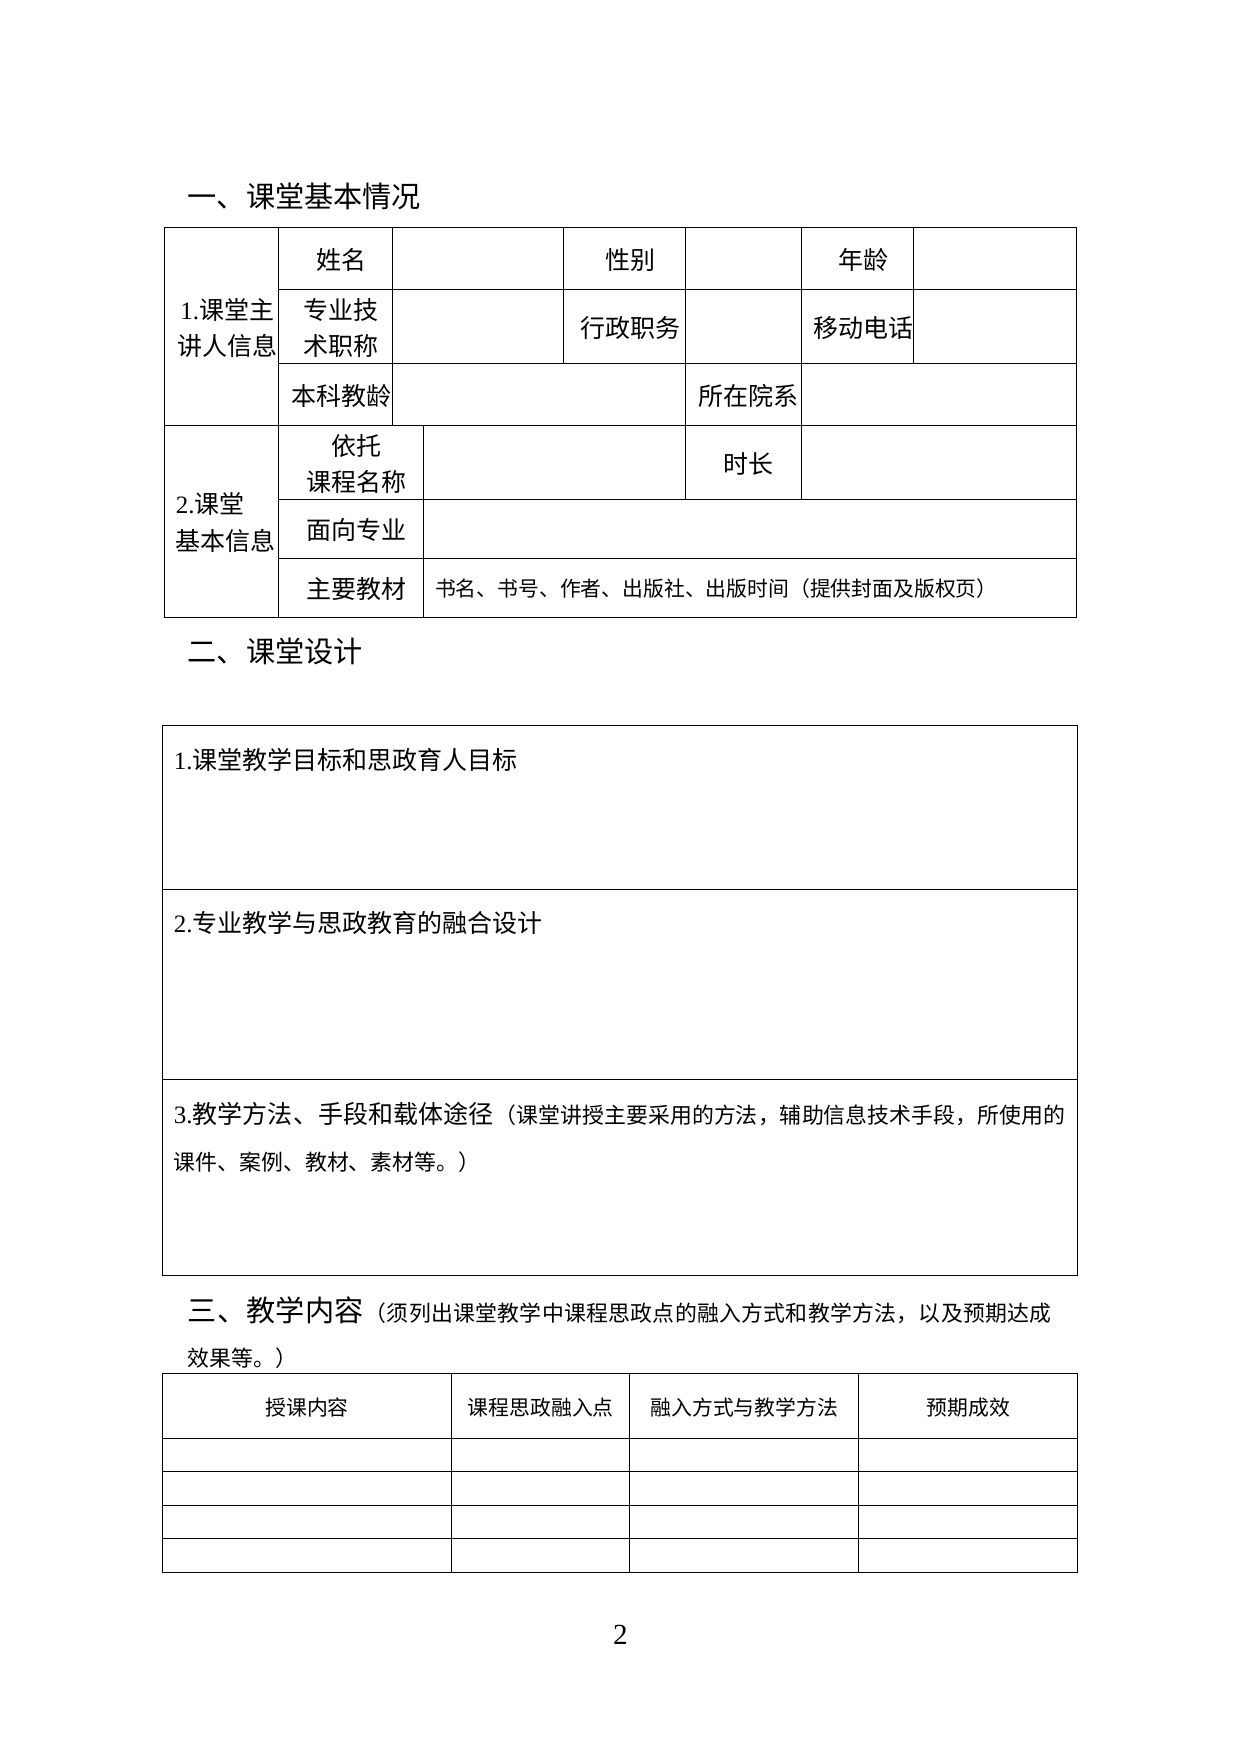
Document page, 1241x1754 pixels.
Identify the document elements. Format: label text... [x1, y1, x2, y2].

table_cell [630, 1472, 858, 1505]
table_cell [393, 364, 685, 425]
table_cell 所在院系 [686, 364, 801, 425]
table_header [686, 228, 801, 289]
text 三、教学内容（须列出课堂教学中课程思政点的融入方式和教学方法，以及预期达成效果等。） [187, 1276, 1053, 1373]
table_header 融入方式与教学方法 [630, 1374, 858, 1438]
table_cell 书名、书号、作者、出版社、出版时间（提供封面及版权页） [424, 559, 1076, 617]
table_header [393, 228, 563, 289]
table_cell [163, 1472, 451, 1505]
table_cell 2.专业教学与思政教育的融合设计 [163, 890, 1077, 1079]
text 一、课堂基本情况 [187, 162, 1053, 227]
text 二、课堂设计 [187, 618, 1125, 683]
table_header 1.课堂主讲人信息 [165, 228, 278, 425]
table_cell [393, 290, 563, 363]
table_header 课程思政融入点 [452, 1374, 629, 1438]
table_cell 依托 课程名称 [279, 426, 423, 498]
table_cell 主要教材 [279, 559, 423, 617]
table_header [914, 228, 1076, 289]
table_cell [630, 1439, 858, 1471]
table_cell [802, 364, 1076, 425]
table_cell [452, 1539, 629, 1572]
table_cell [630, 1506, 858, 1538]
table_cell [859, 1539, 1077, 1572]
table_cell [686, 290, 801, 363]
table_cell 时长 [686, 426, 801, 498]
table_cell [452, 1472, 629, 1505]
table_cell [163, 1539, 451, 1572]
table_cell 专业技 术职称 [279, 290, 392, 363]
table_cell [914, 290, 1076, 363]
table_cell [452, 1506, 629, 1538]
table_cell 3.教学方法、手段和载体途径（课堂讲授主要采用的方法，辅助信息技术手段，所使用的课件、案例、教材、素材等。） [163, 1080, 1077, 1275]
table_header 1.课堂教学目标和思政育人目标 [163, 726, 1077, 888]
table_cell [630, 1539, 858, 1572]
table_cell [859, 1472, 1077, 1505]
table_cell [859, 1439, 1077, 1471]
table_cell [452, 1439, 629, 1471]
table_cell [859, 1506, 1077, 1538]
table_header 预期成效 [859, 1374, 1077, 1438]
table_header 授课内容 [163, 1374, 451, 1438]
table_cell 移动电话 [802, 290, 913, 363]
table_header 姓名 [279, 228, 392, 289]
table_cell 2.课堂 基本信息 [165, 426, 278, 617]
table_cell 行政职务 [564, 290, 685, 363]
table_cell [802, 426, 1076, 498]
table_cell [163, 1506, 451, 1538]
table_header 年龄 [802, 228, 913, 289]
table_cell 面向专业 [279, 500, 423, 557]
table_header 性别 [564, 228, 685, 289]
table_cell [424, 426, 685, 498]
table_cell 本科教龄 [279, 364, 392, 425]
table_cell [424, 500, 1076, 557]
table_cell [163, 1439, 451, 1471]
